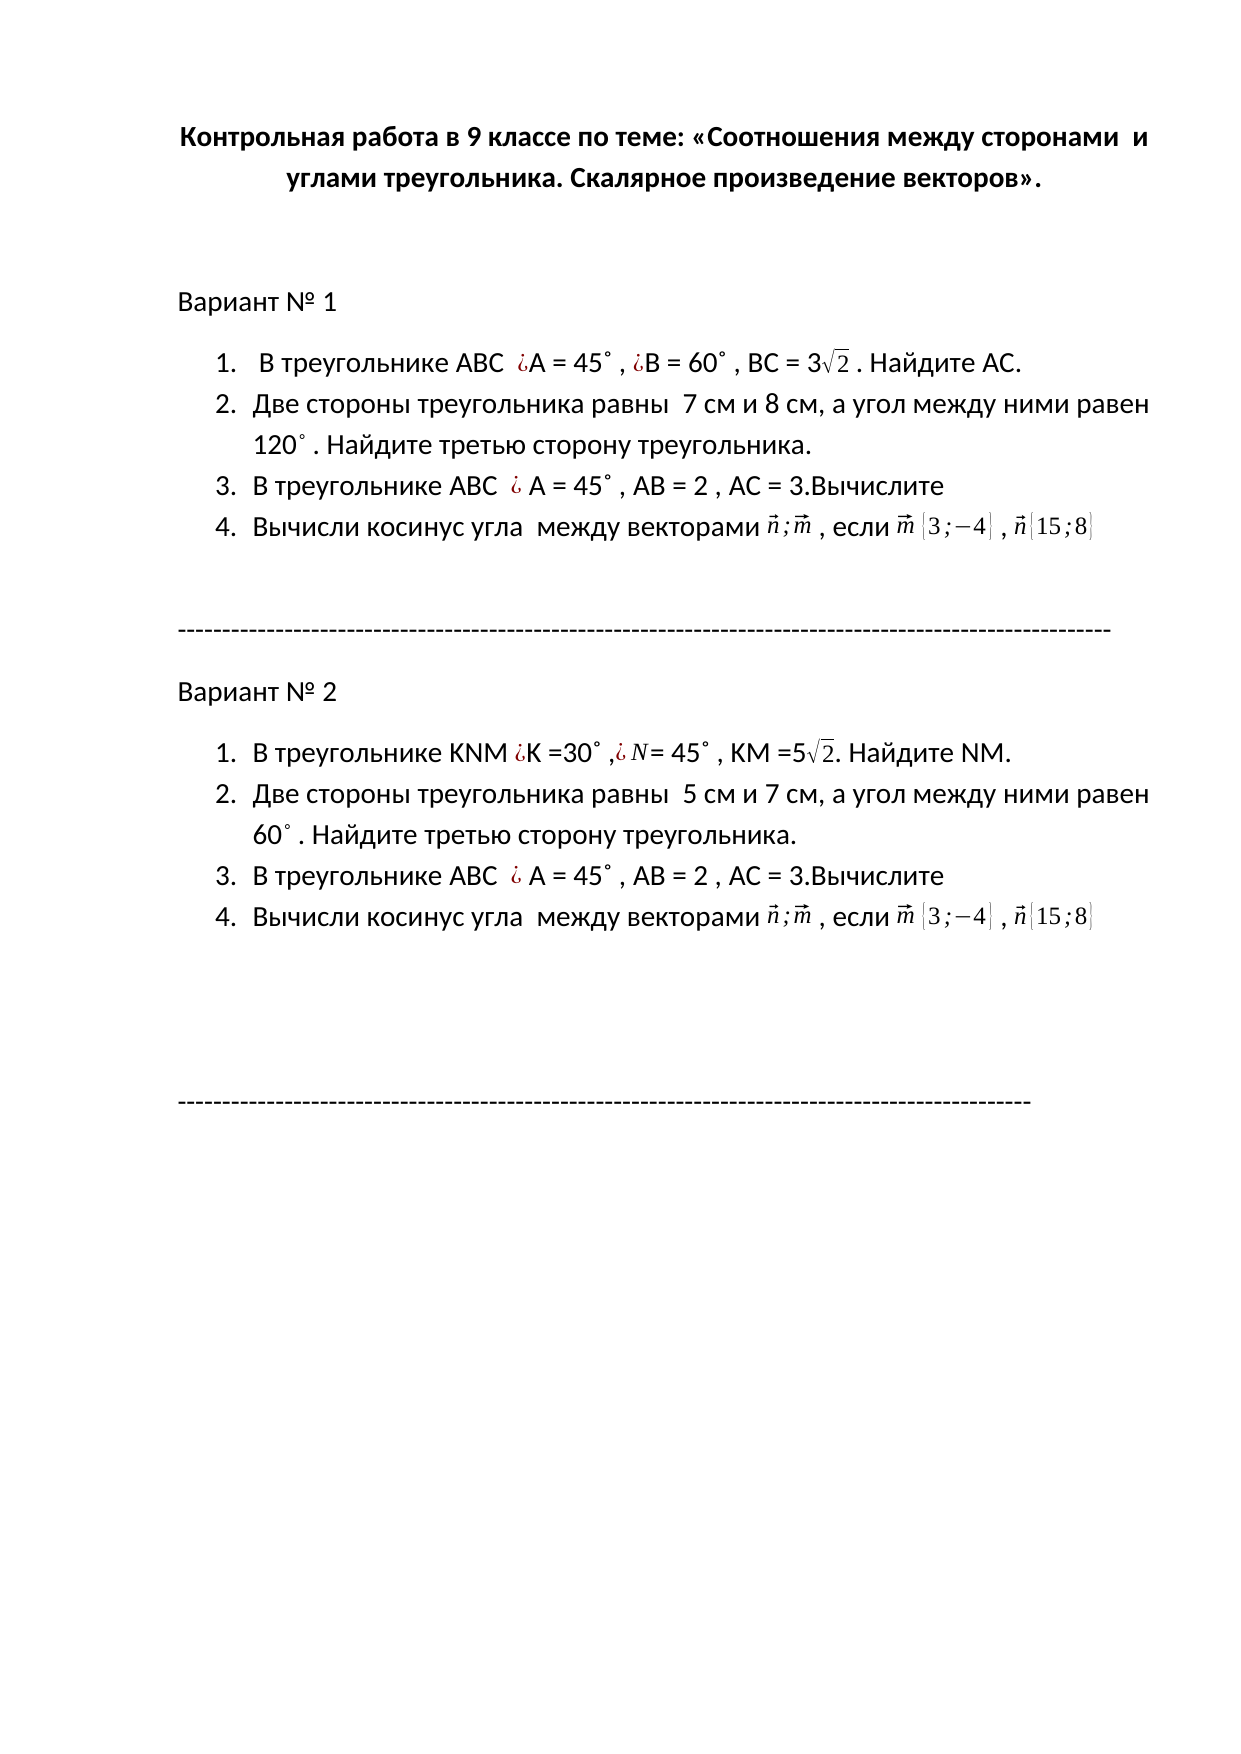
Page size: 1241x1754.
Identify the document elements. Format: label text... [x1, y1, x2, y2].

text Вариант № 1 [177, 283, 1152, 318]
list В треугольнике ABC A = 45˚ , AB = 2 , AC = 3.Вычислите [215, 467, 1152, 503]
list В треугольнике ABC A = 45˚ , B = 60˚ , BC = 3 . Найдите AC. [215, 344, 1152, 380]
list Две стороны треугольника равны 7 см и 8 см, а угол между ними равен 120 . Найдите третью сторону треугольника. [215, 385, 1152, 462]
list В треугольнике ABC A = 45˚ , AB = 2 , AC = 3.Вычислите [215, 857, 1152, 893]
text Контрольная работа в 9 классе по теме: «Соотношения между сторонами и углами треугольника. Скалярное произведение векторов». [177, 118, 1152, 195]
text Вариант № 2 [177, 673, 1152, 708]
list В треугольнике KNM K =30˚ ,= 45˚ , KM =5. Найдите NM. [215, 734, 1152, 770]
list Две стороны треугольника равны 5 см и 7 см, а угол между ними равен 60 . Найдите третью сторону треугольника. [215, 775, 1152, 852]
text ------------------------------------------------------------------------------------------------ [177, 1083, 1152, 1119]
list Вычисли косинус угла между векторами , если , [215, 508, 1152, 544]
list Вычисли косинус угла между векторами , если , [215, 898, 1152, 934]
text --------------------------------------------------------------------------------------------------------- [177, 611, 1152, 646]
